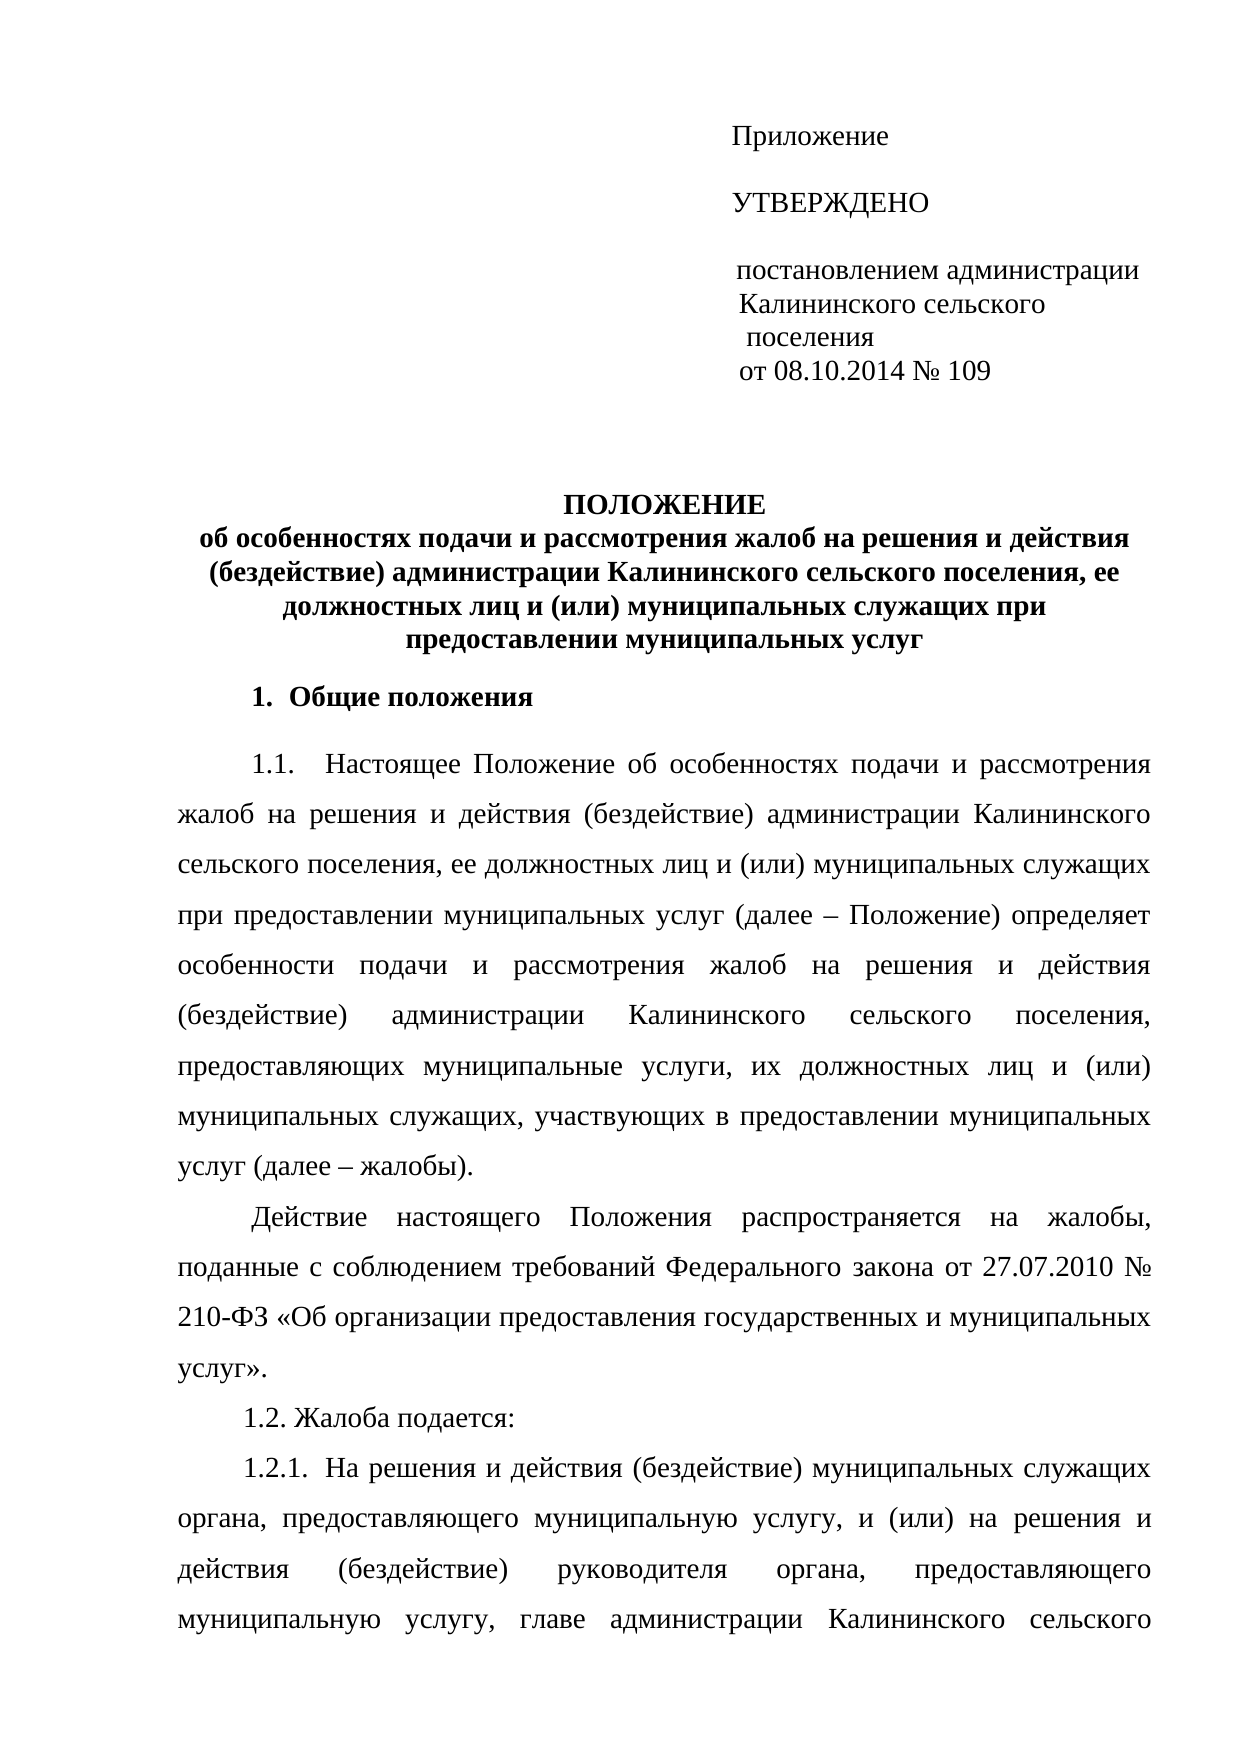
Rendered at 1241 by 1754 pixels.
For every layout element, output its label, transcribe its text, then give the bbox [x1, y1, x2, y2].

text УТВЕРЖДЕНО [177, 185, 1152, 219]
text поселения [177, 319, 1152, 353]
text об особенностях подачи и рассмотрения жалоб на решения и действия (бездействие) администрации Калининского сельского поселения, ее должностных лиц и (или) муниципальных служащих при предоставлении муниципальных услуг [177, 521, 1152, 655]
text 1.1. Настоящее Положение об особенностях подачи и рассмотрения жалоб на решения и действия (бездействие) администрации Калининского сельского поселения, ее должностных лиц и (или) муниципальных служащих при предоставлении муниципальных услуг (далее – Положение) определяет особенности подачи и рассмотрения жалоб на решения и действия (бездействие) администрации Калининского сельского поселения, предоставляющих муниципальные услуги, их должностных лиц и (или) муниципальных служащих, участвующих в предоставлении муниципальных услуг (далее – жалобы). [177, 746, 1152, 1182]
text постановлением администрации [177, 252, 1152, 286]
text Приложение [177, 118, 1152, 152]
text от 08.10.2014 № 109 [177, 353, 1152, 386]
text Действие настоящего Положения распространяется на жалобы, поданные с соблюдением требований Федерального закона от 27.07.2010 № 210-ФЗ «Об организации предоставления государственных и муниципальных услуг». [177, 1199, 1152, 1383]
list Общие положения [251, 679, 1152, 712]
text 1.2. Жалоба подается: [177, 1400, 1152, 1433]
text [177, 1450, 1152, 1635]
text ПОЛОЖЕНИЕ [177, 487, 1152, 521]
text Калининского сельского [177, 286, 1152, 319]
